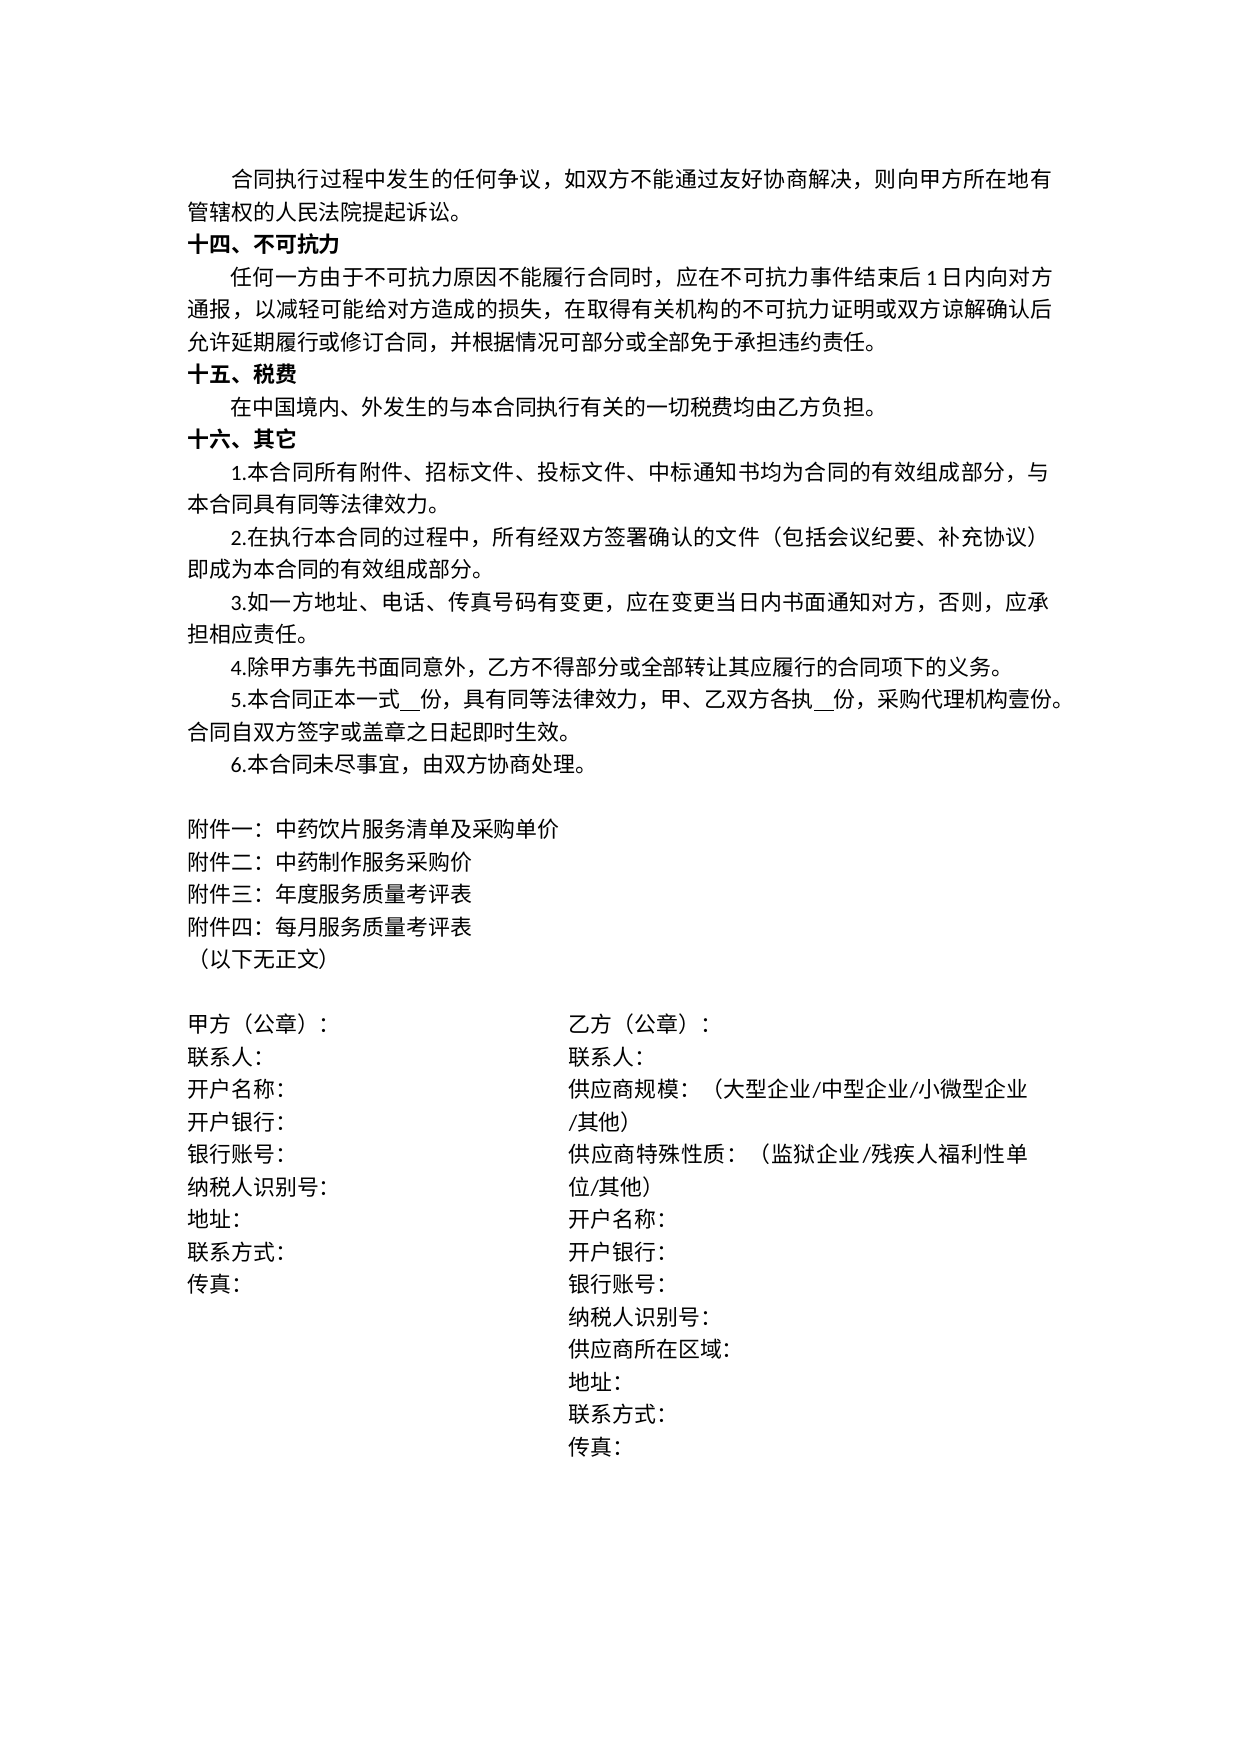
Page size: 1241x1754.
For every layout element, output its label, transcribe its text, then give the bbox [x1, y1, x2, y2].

text 十四、不可抗力 [187, 227, 1053, 259]
text 4.除甲方事先书面同意外，乙方不得部分或全部转让其应履行的合同项下的义务。 [187, 649, 1053, 682]
text 十五、税费 [187, 357, 1053, 389]
text 附件三：年度服务质量考评表 [187, 877, 1053, 909]
table_header 甲方（公章）： 联系人： 开户名称： 开户银行： 银行账号： 纳税人识别号： 地址： 联系方式： 传真： [176, 1007, 557, 1462]
text 6.本合同未尽事宜，由双方协商处理。 [187, 747, 1053, 779]
text 十六、其它 [187, 422, 1053, 454]
text 5.本合同正本一式 份，具有同等法律效力，甲、乙双方各执 份，采购代理机构壹份。合同自双方签字或盖章之日起即时生效。 [187, 682, 1053, 747]
text （以下无正文） [187, 942, 1053, 974]
text 2.在执行本合同的过程中，所有经双方签署确认的文件（包括会议纪要、补充协议）即成为本合同的有效组成部分。 [187, 519, 1053, 584]
text 附件四：每月服务质量考评表 [187, 909, 1053, 942]
text 附件二：中药制作服务采购价 [187, 844, 1053, 877]
text 3.如一方地址、电话、传真号码有变更，应在变更当日内书面通知对方，否则，应承担相应责任。 [187, 584, 1053, 649]
text 任何一方由于不可抗力原因不能履行合同时，应在不可抗力事件结束后1日内向对方通报，以减轻可能给对方造成的损失，在取得有关机构的不可抗力证明或双方谅解确认后，允许延期履行或修订合同，并根据情况可部分或全部免于承担违约责任。 [187, 259, 1053, 357]
text 合同执行过程中发生的任何争议，如双方不能通过友好协商解决，则向甲方所在地有管辖权的人民法院提起诉讼。 [187, 162, 1053, 227]
text 在中国境内、外发生的与本合同执行有关的一切税费均由乙方负担。 [187, 389, 1053, 422]
text 附件一：中药饮片服务清单及采购单价 [187, 812, 1053, 844]
text 1.本合同所有附件、招标文件、投标文件、中标通知书均为合同的有效组成部分，与本合同具有同等法律效力。 [187, 454, 1053, 519]
table_header 乙方（公章）： 联系人： 供应商规模：（大型企业/中型企业/小微型企业/其他） 供应商特殊性质：（监狱企业/残疾人福利性单位/其他） 开户名称： 开户银行： 银行账号： 纳税人识别号： 供应商所在区域： 地址： 联系方式： 传真： [557, 1007, 1040, 1462]
